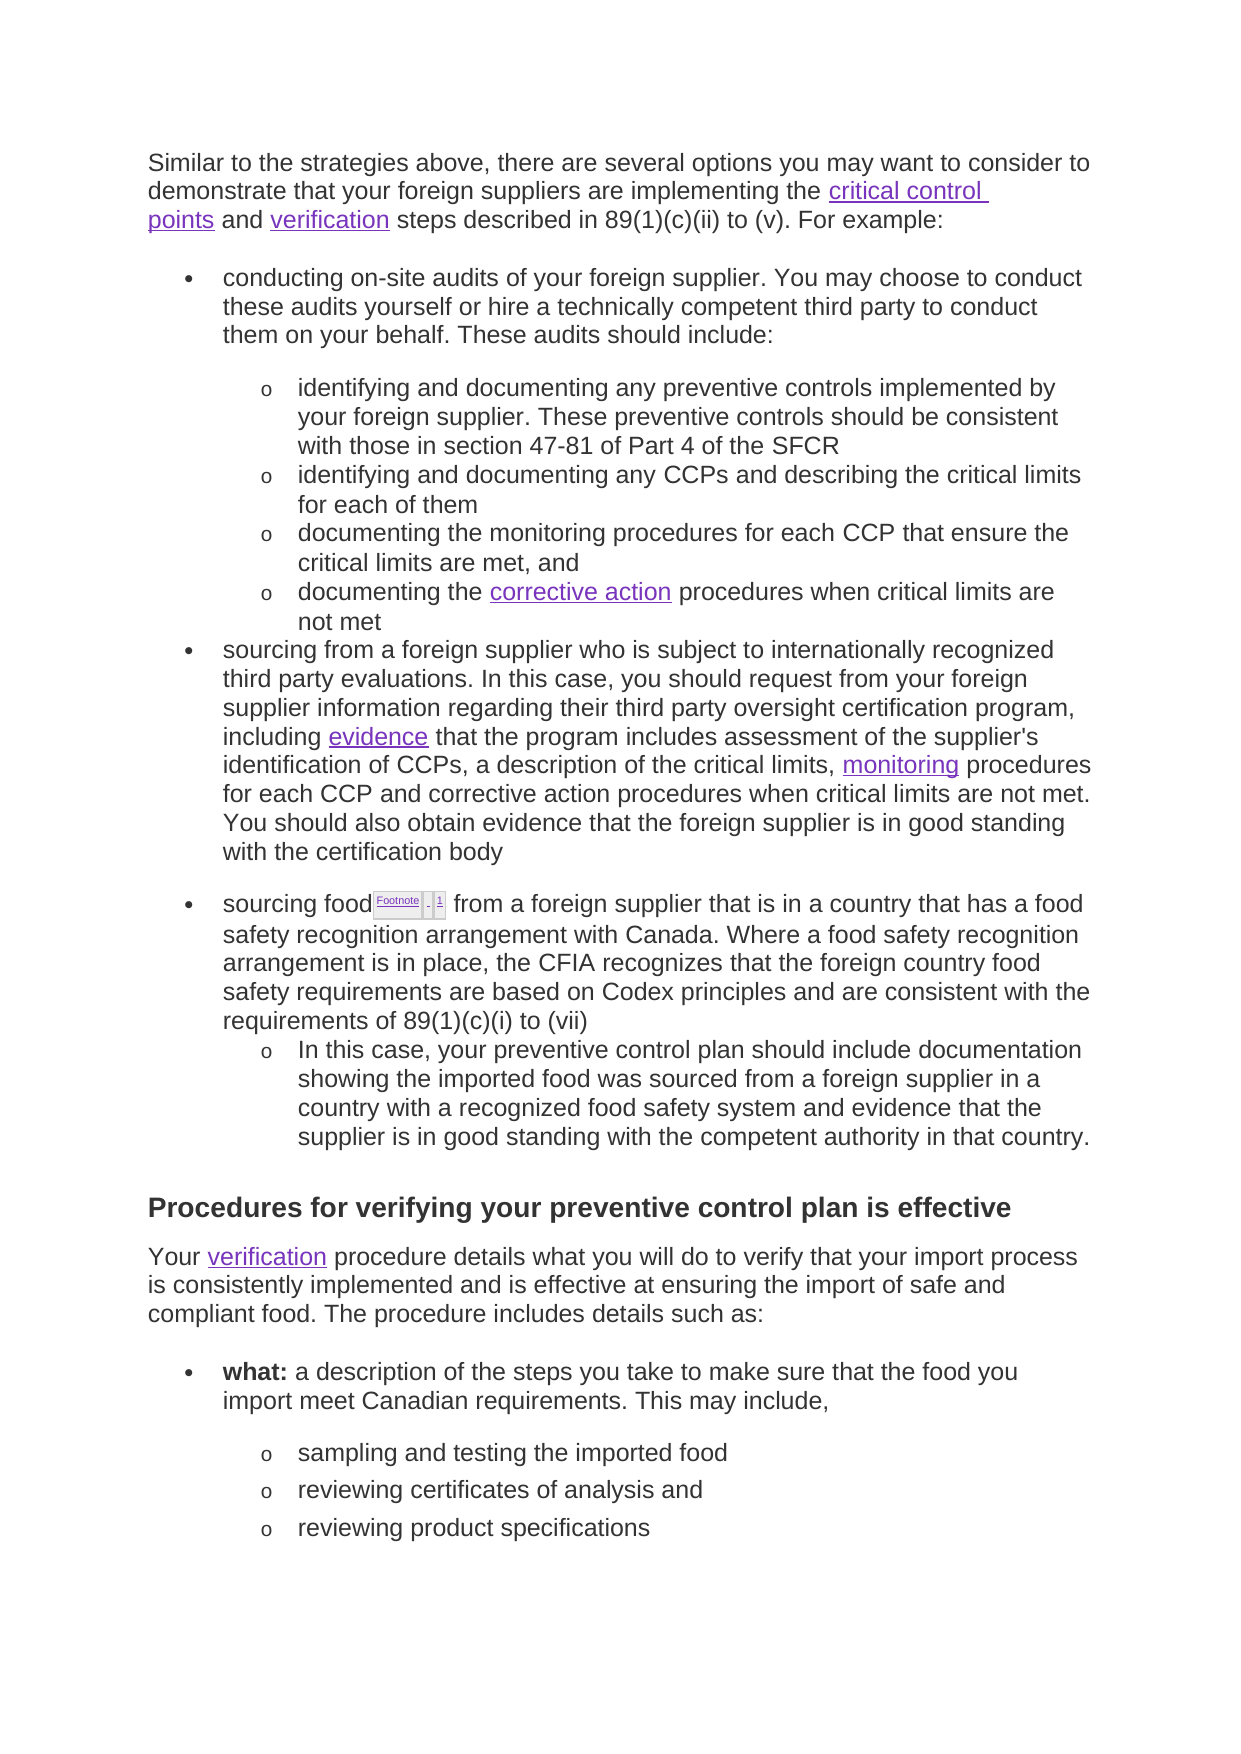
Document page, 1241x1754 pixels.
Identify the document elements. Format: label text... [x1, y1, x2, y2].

list conducting on-site audits of your foreign supplier. You may choose to conduct these audits yourself or hire a technically competent third party to conduct them on your behalf. These audits should include: [185, 263, 1093, 349]
list what: a description of the steps you take to make sure that the food you import meet Canadian requirements. This may include, [185, 1357, 1093, 1414]
list documenting the monitoring procedures for each CCP that ensure the critical limits are met, and [260, 518, 1093, 577]
list documenting the corrective action procedures when critical limits are not met [260, 577, 1093, 635]
list In this case, your preventive control plan should include documentation showing the imported food was sourced from a foreign supplier in a country with a recognized food safety system and evidence that the supplier is in good standing with the competent authority in that country. [260, 1035, 1093, 1151]
list reviewing certificates of analysis and [260, 1476, 1093, 1505]
text Similar to the strategies above, there are several options you may want to consider to demonstrate that your foreign suppliers are implementing the critical control points and verification steps described in 89(1)(c)(ii) to (v). For example: [148, 148, 1093, 234]
list sourcing from a foreign supplier who is subject to internationally recognized third party evaluations. In this case, you should request from your foreign supplier information regarding their third party oversight certification program, including evidence that the program includes assessment of the supplier's identification of CCPs, a description of the critical limits, monitoring procedures for each CCP and corrective action procedures when critical limits are not met. You should also obtain evidence that the foreign supplier is in good standing with the certification body [185, 635, 1093, 865]
list sampling and testing the imported food [260, 1438, 1093, 1468]
list identifying and documenting any preventive controls implemented by your foreign supplier. These preventive controls should be consistent with those in section 47-81 of Part 4 of the SFCR [260, 373, 1093, 460]
text Your verification procedure details what you will do to verify that your import process is consistently implemented and is effective at ensuring the import of safe and compliant food. The procedure includes details such as: [148, 1242, 1093, 1328]
text Procedures for verifying your preventive control plan is effective [148, 1191, 1093, 1224]
list identifying and documenting any CCPs and describing the critical limits for each of them [260, 460, 1093, 518]
list reviewing product specifications [260, 1513, 1093, 1543]
list sourcing foodFootnote 1 from a foreign supplier that is in a country that has a food safety recognition arrangement with Canada. Where a food safety recognition arrangement is in place, the CFIA recognizes that the foreign country food safety requirements are based on Codex principles and are consistent with the requirements of 89(1)(c)(i) to (vii) [185, 889, 1093, 1035]
